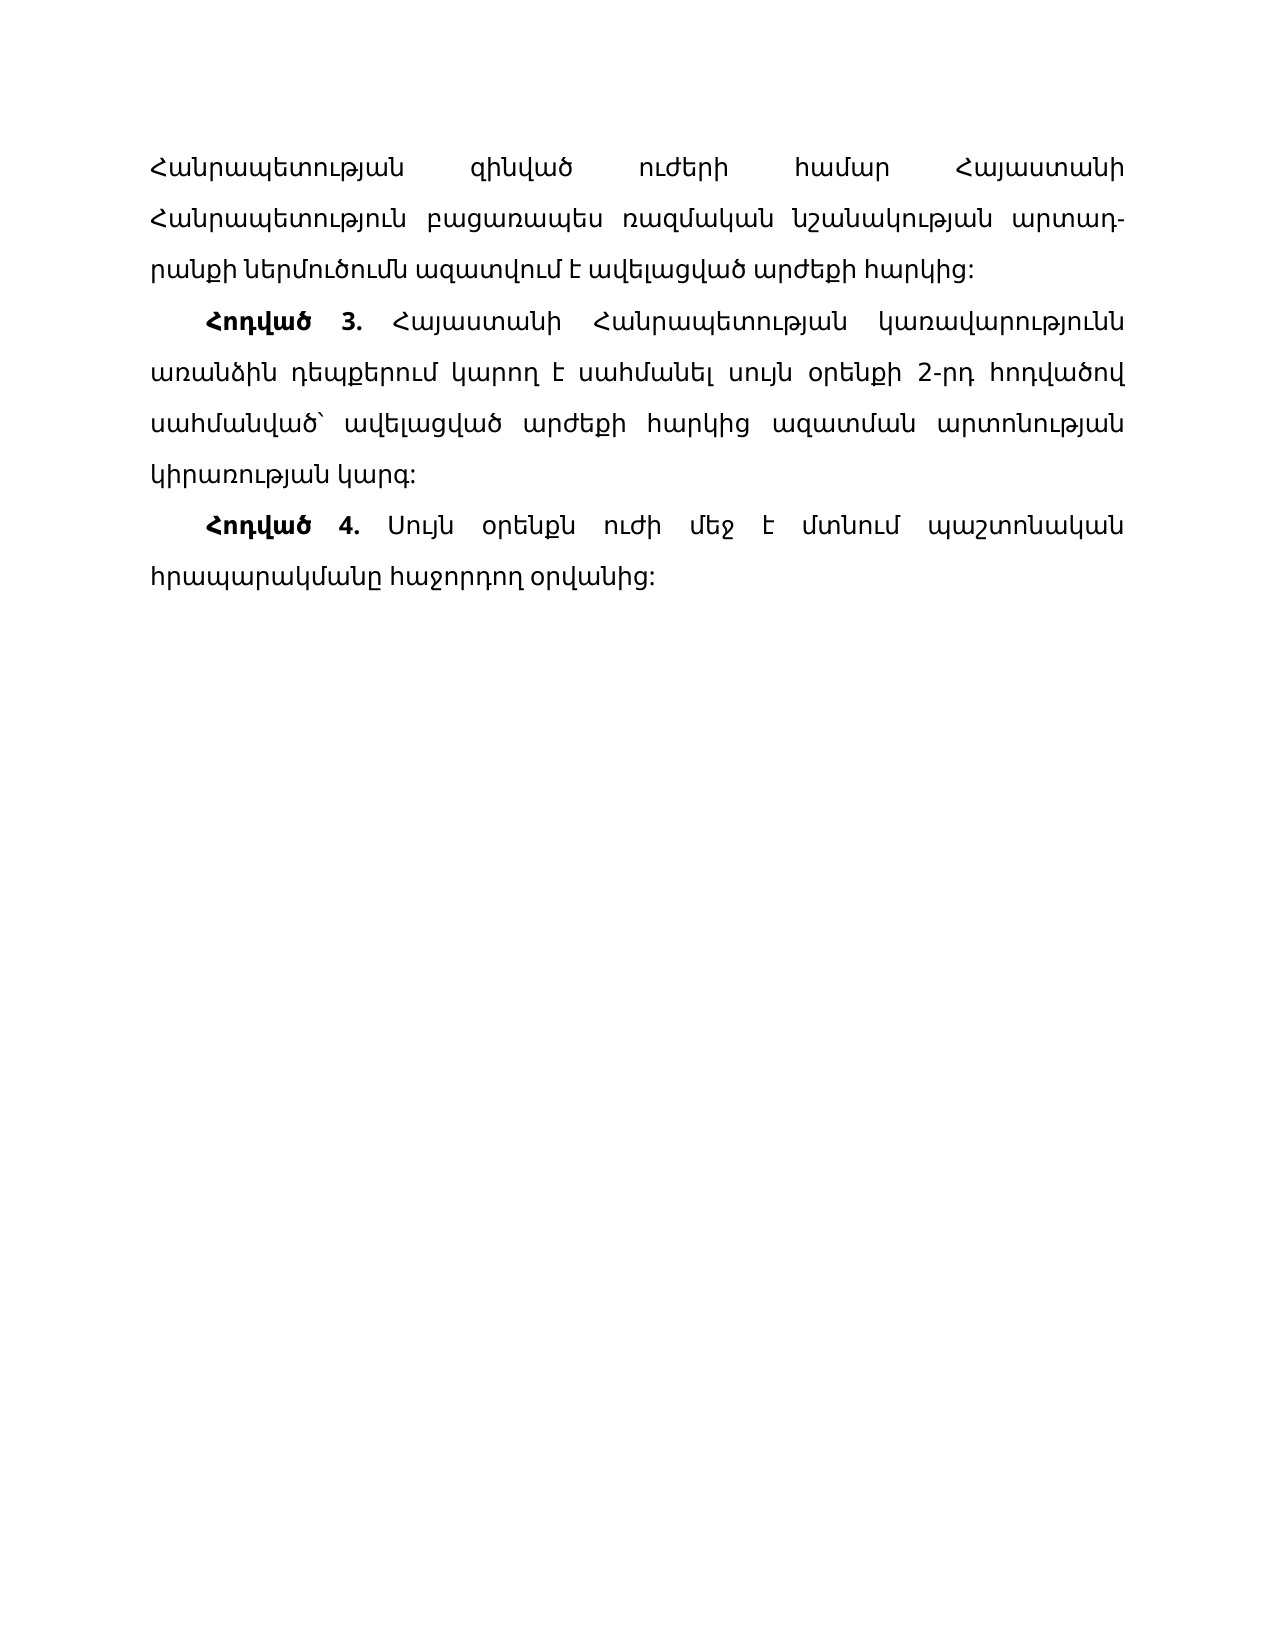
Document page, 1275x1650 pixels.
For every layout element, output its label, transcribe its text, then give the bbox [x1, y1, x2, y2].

text Հոդված 3. Հայաստանի Հանրապետության կառավարությունն առանձին դեպքերում կարող է սահմանել սույն օրենքի 2-րդ հոդվածով սահմանված՝ ավելացված արժեքի հարկից ազատման արտոնության կիրառության կարգ: [150, 303, 1125, 490]
text Հոդված 4. Սույն օրենքն ուժի մեջ է մտնում պաշտոնական հրապարակմանը հաջորդող օրվանից: [150, 507, 1125, 592]
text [150, 150, 1125, 286]
